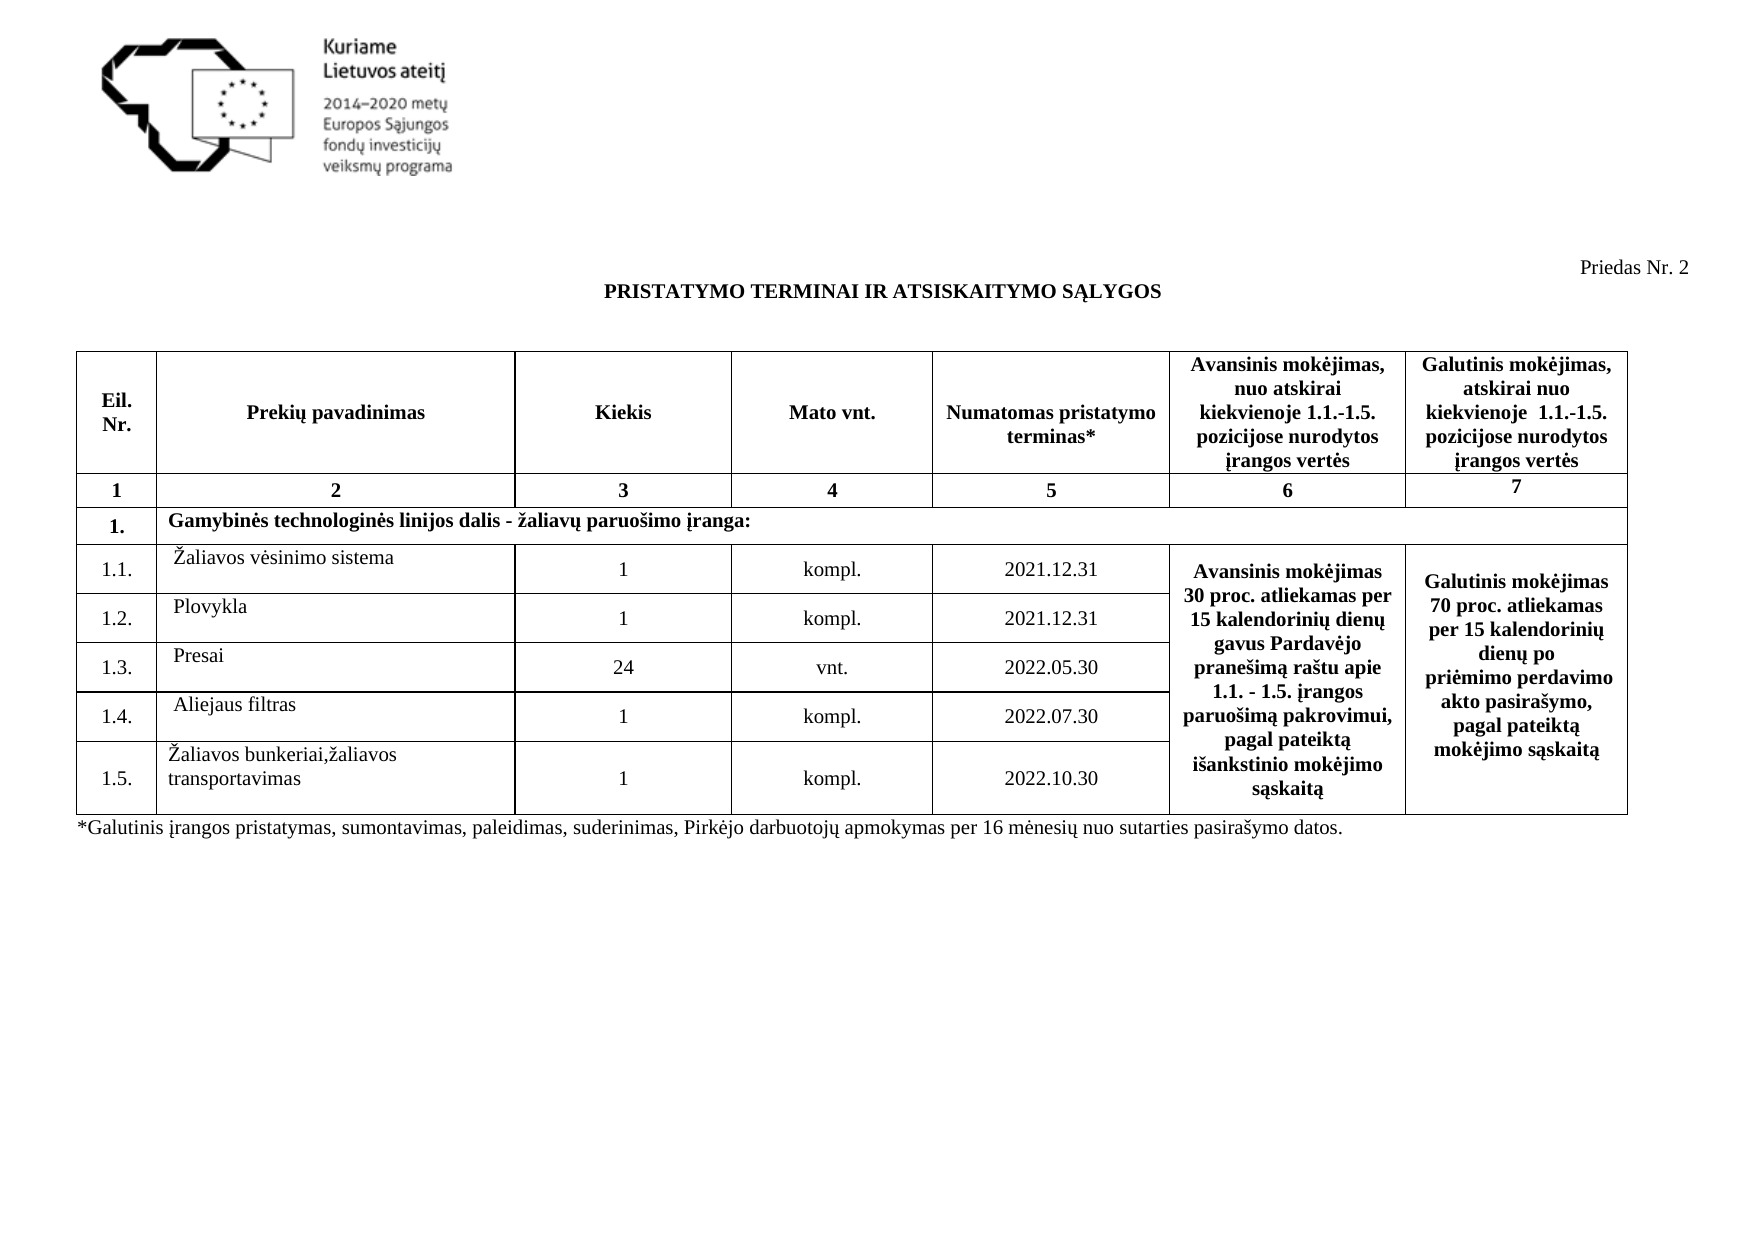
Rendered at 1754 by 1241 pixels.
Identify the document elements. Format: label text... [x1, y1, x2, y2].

table_cell 2022.05.30 [933, 643, 1169, 691]
text PRISTATYMO TERMINAI IR ATSISKAITYMO SĄLYGOS [77, 279, 1689, 303]
table_cell kompl. [732, 545, 932, 593]
picture [44, 37, 510, 176]
table_cell 3 [516, 474, 731, 507]
table_header Avansinis mokėjimas, nuo atskirai kiekvienoje 1.1.-1.5. pozicijose nurodytos įrangos vertės [1170, 352, 1405, 472]
table_cell 5 [933, 474, 1169, 507]
table_cell Presai [157, 643, 514, 691]
table_cell 2021.12.31 [933, 545, 1169, 593]
table_cell 1 [516, 693, 731, 741]
table_header Mato vnt. [732, 352, 932, 472]
table_cell 24 [516, 643, 731, 691]
table_cell 1 [516, 594, 731, 642]
table_header Galutinis mokėjimas, atskirai nuo kiekvienoje 1.1.-1.5. pozicijose nurodytos įrangos vertės [1406, 352, 1627, 472]
table_cell 1 [77, 474, 156, 507]
table_cell 1 [516, 742, 731, 814]
table_cell 1 [516, 545, 731, 593]
table_header Numatomas pristatymo terminas* [933, 352, 1169, 472]
text Priedas Nr. 2 [77, 255, 1689, 279]
table_cell Aliejaus filtras [157, 693, 514, 741]
table_header Eil. Nr. [77, 352, 156, 472]
table_cell kompl. [732, 693, 932, 741]
table_cell Žaliavos vėsinimo sistema [157, 545, 514, 593]
table_cell Avansinis mokėjimas 30 proc. atliekamas per 15 kalendorinių dienų gavus Pardavėjo pranešimą raštu apie 1.1. - 1.5. įrangos paruošimą pakrovimui, pagal pateiktą išankstinio mokėjimo sąskaitą [1170, 545, 1405, 814]
table_cell 2022.07.30 [933, 693, 1169, 741]
table_cell 1. [77, 508, 156, 544]
table_cell Galutinis mokėjimas 70 proc. atliekamas per 15 kalendorinių dienų po priėmimo perdavimo akto pasirašymo, pagal pateiktą mokėjimo sąskaitą [1406, 545, 1627, 814]
table_cell 1.5. [77, 742, 156, 814]
table_cell 4 [732, 474, 932, 507]
table_cell 2022.10.30 [933, 742, 1169, 814]
table_cell 1.2. [77, 594, 156, 642]
table_cell 7 [1406, 474, 1627, 507]
table_cell 1.4. [77, 693, 156, 741]
table_cell vnt. [732, 643, 932, 691]
table_cell Žaliavos bunkeriai,žaliavos transportavimas [157, 742, 514, 814]
table_header Kiekis [516, 352, 731, 472]
table_header Prekių pavadinimas [157, 352, 514, 472]
text *Galutinis įrangos pristatymas, sumontavimas, paleidimas, suderinimas, Pirkėjo darbuotojų apmokymas per 16 mėnesių nuo sutarties pasirašymo datos. [77, 815, 1627, 839]
table_cell 6 [1170, 474, 1405, 507]
table_cell kompl. [732, 594, 932, 642]
table_cell Gamybinės technologinės linijos dalis - žaliavų paruošimo įranga: [157, 508, 1627, 544]
table_cell 2021.12.31 [933, 594, 1169, 642]
table_cell 1.1. [77, 545, 156, 593]
table_cell kompl. [732, 742, 932, 814]
table_cell Plovykla [157, 594, 514, 642]
table_cell 2 [157, 474, 514, 507]
table_cell 1.3. [77, 643, 156, 691]
